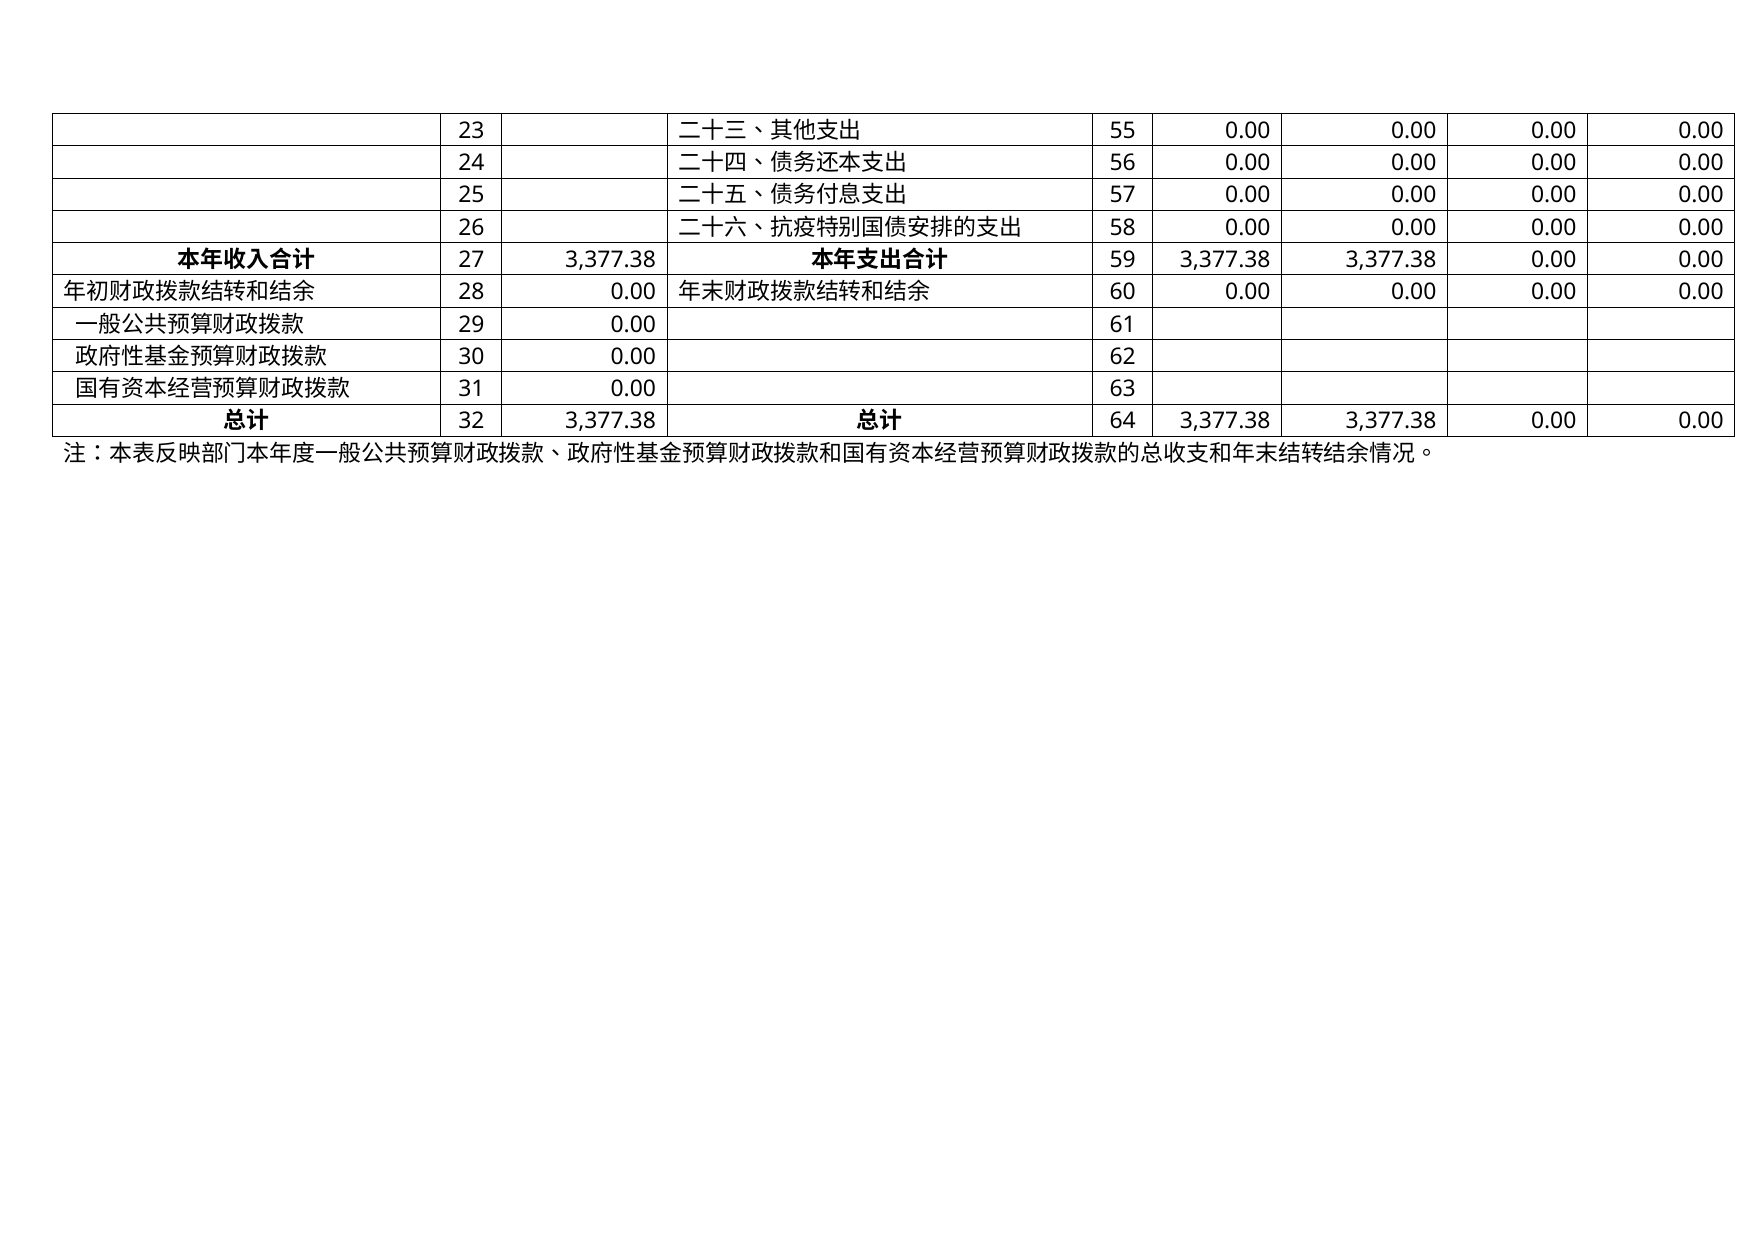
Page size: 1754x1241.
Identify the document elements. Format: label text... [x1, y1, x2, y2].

table_cell 二十三、其他支出 [668, 114, 1092, 145]
table_cell [1588, 340, 1734, 371]
table_cell 0.00 [1282, 275, 1447, 307]
table_cell [53, 211, 440, 242]
table_cell 0.00 [1282, 211, 1447, 242]
table_cell [1448, 340, 1587, 371]
table_cell 29 [441, 308, 501, 339]
table_cell 61 [1093, 308, 1152, 339]
table_cell 0.00 [1282, 114, 1447, 145]
table_cell 国有资本经营预算财政拨款 [53, 372, 440, 403]
table_cell [53, 114, 440, 145]
table_cell 0.00 [502, 340, 667, 371]
table_cell 3,377.38 [1153, 243, 1281, 274]
table_cell 0.00 [1588, 146, 1734, 177]
table_cell [668, 308, 1092, 339]
table_cell 0.00 [1588, 275, 1734, 307]
table_cell 0.00 [1153, 275, 1281, 307]
table_cell 0.00 [1448, 114, 1587, 145]
table_cell 23 [441, 114, 501, 145]
table_cell 本年支出合计 [668, 243, 1092, 274]
table_cell [502, 114, 667, 145]
table_cell 3,377.38 [1282, 243, 1447, 274]
table_cell [1282, 308, 1447, 339]
table_cell 0.00 [1153, 146, 1281, 177]
table_cell 0.00 [502, 275, 667, 307]
table_cell 24 [441, 146, 501, 177]
table_cell [502, 211, 667, 242]
table_cell 3,377.38 [1153, 405, 1281, 436]
table_cell 0.00 [1588, 114, 1734, 145]
table_cell [1153, 340, 1281, 371]
table_cell 0.00 [1282, 146, 1447, 177]
table_cell 政府性基金预算财政拨款 [53, 340, 440, 371]
table_cell 0.00 [1588, 243, 1734, 274]
table_cell [1588, 308, 1734, 339]
table_cell [1153, 308, 1281, 339]
table_cell 3,377.38 [502, 405, 667, 436]
table_cell 30 [441, 340, 501, 371]
table_cell [1448, 308, 1587, 339]
table_cell 58 [1093, 211, 1152, 242]
table_cell 56 [1093, 146, 1152, 177]
table_cell 总计 [668, 405, 1092, 436]
table_cell 62 [1093, 340, 1152, 371]
table_cell 0.00 [1448, 211, 1587, 242]
table_cell [668, 372, 1092, 403]
table_cell [1282, 372, 1447, 403]
table_cell [53, 179, 440, 210]
table_cell 0.00 [502, 308, 667, 339]
table_cell 25 [441, 179, 501, 210]
table_cell 年末财政拨款结转和结余 [668, 275, 1092, 307]
table_cell [1588, 372, 1734, 403]
table_cell 二十六、抗疫特别国债安排的支出 [668, 211, 1092, 242]
table_cell 57 [1093, 179, 1152, 210]
table_cell 63 [1093, 372, 1152, 403]
table_cell 3,377.38 [1282, 405, 1447, 436]
table_cell [502, 146, 667, 177]
table_cell 31 [441, 372, 501, 403]
table_cell 60 [1093, 275, 1152, 307]
table_cell 55 [1093, 114, 1152, 145]
table_cell 0.00 [1448, 275, 1587, 307]
table_cell [1588, 437, 1735, 468]
table_cell 32 [441, 405, 501, 436]
table_cell 一般公共预算财政拨款 [53, 308, 440, 339]
table_cell 0.00 [502, 372, 667, 403]
table_cell 总计 [53, 405, 440, 436]
table_cell 0.00 [1282, 179, 1447, 210]
table_cell 二十五、债务付息支出 [668, 179, 1092, 210]
table_cell 本年收入合计 [53, 243, 440, 274]
table_cell 0.00 [1448, 405, 1587, 436]
table_cell 0.00 [1588, 211, 1734, 242]
table_cell 0.00 [1153, 211, 1281, 242]
table_cell [502, 179, 667, 210]
table_cell 59 [1093, 243, 1152, 274]
table_cell 26 [441, 211, 501, 242]
table_cell 28 [441, 275, 501, 307]
table_cell 0.00 [1588, 179, 1734, 210]
table_cell [1448, 372, 1587, 403]
table_cell [1153, 372, 1281, 403]
table_cell 注：本表反映部门本年度一般公共预算财政拨款、政府性基金预算财政拨款和国有资本经营预算财政拨款的总收支和年末结转结余情况。 [52, 437, 1587, 468]
table_cell 0.00 [1448, 146, 1587, 177]
table_cell 0.00 [1448, 179, 1587, 210]
table_cell 二十四、债务还本支出 [668, 146, 1092, 177]
table_cell 年初财政拨款结转和结余 [53, 275, 440, 307]
table_cell 3,377.38 [502, 243, 667, 274]
table_cell [1282, 340, 1447, 371]
table_cell 0.00 [1448, 243, 1587, 274]
table_cell 0.00 [1588, 405, 1734, 436]
table_cell 0.00 [1153, 179, 1281, 210]
table_cell [53, 146, 440, 177]
table_cell [668, 340, 1092, 371]
table_cell 27 [441, 243, 501, 274]
table_cell 64 [1093, 405, 1152, 436]
table_cell 0.00 [1153, 114, 1281, 145]
